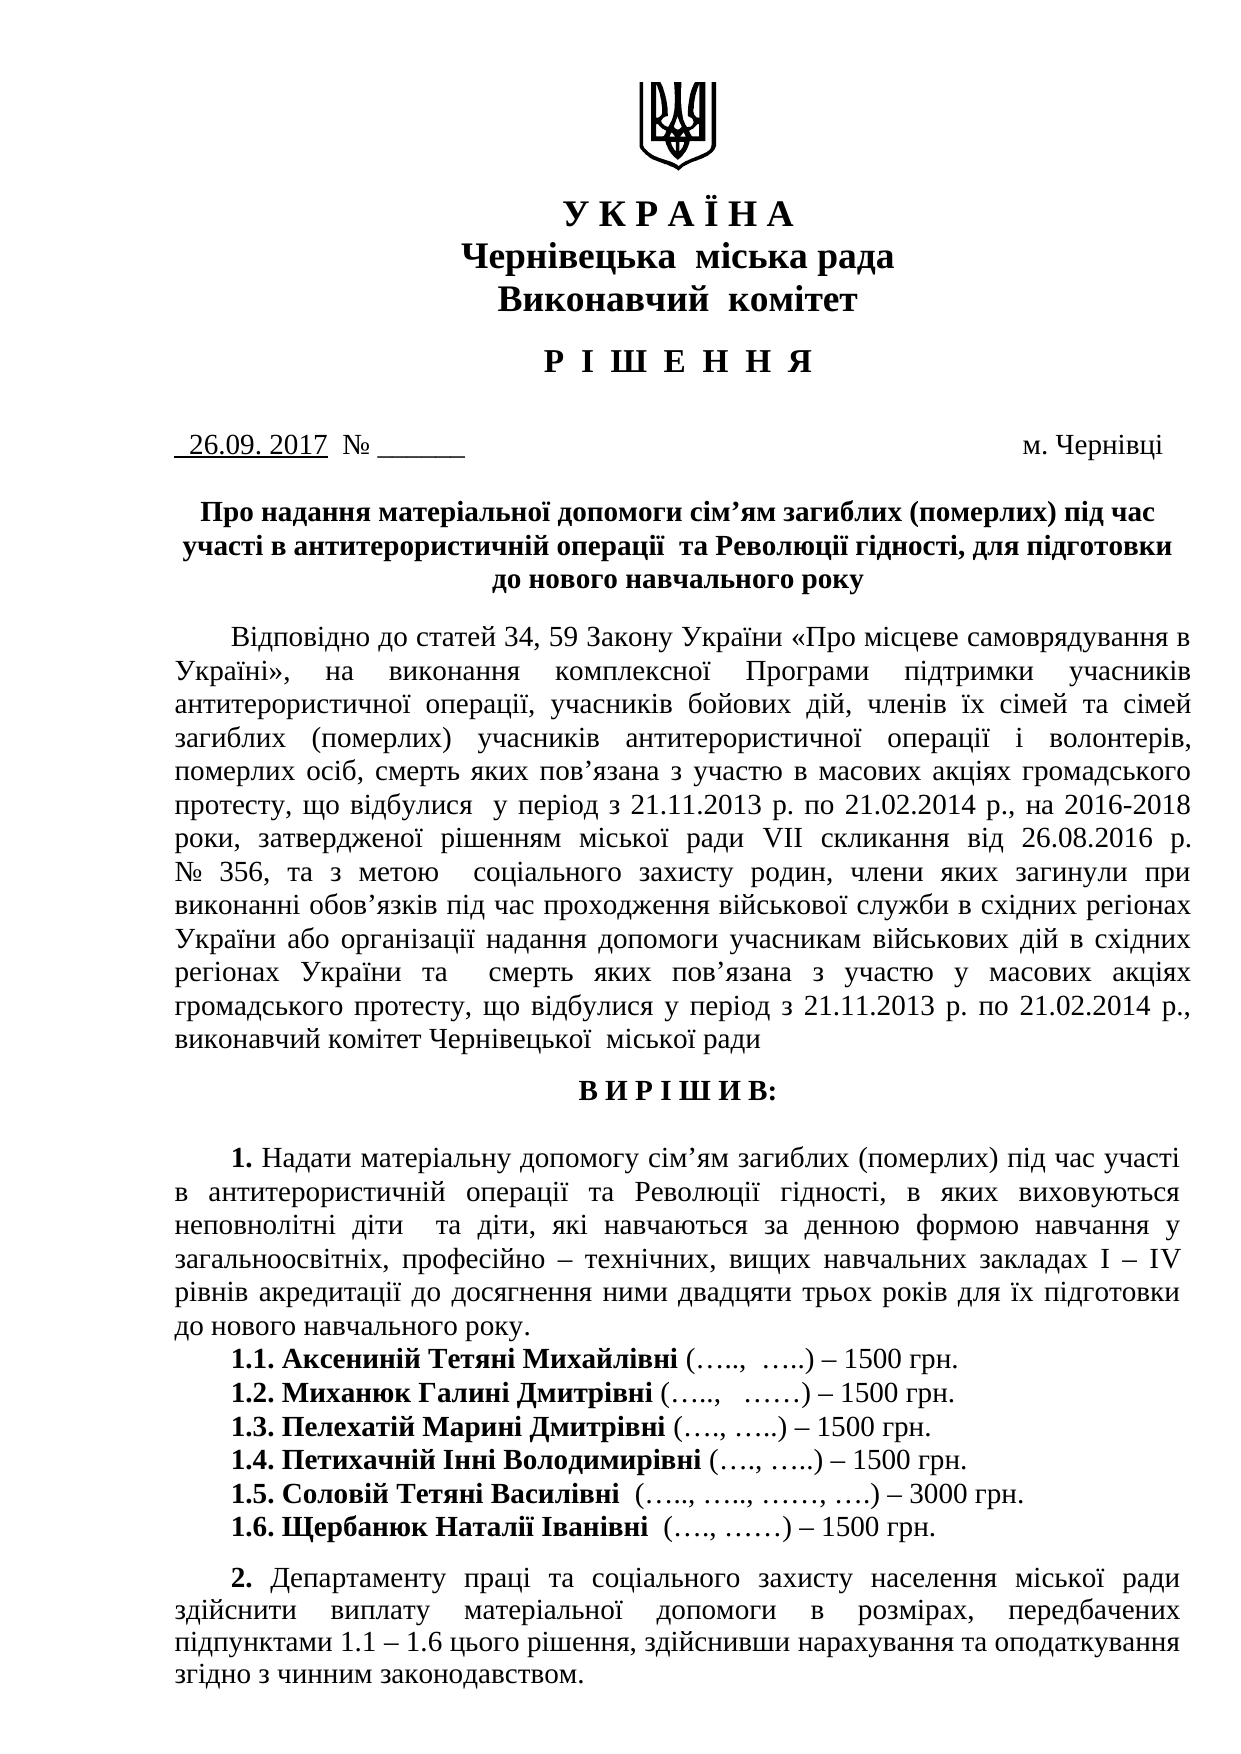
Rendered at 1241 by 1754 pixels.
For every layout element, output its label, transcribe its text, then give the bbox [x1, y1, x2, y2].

text У К Р А Ї Н А [174, 193, 1181, 235]
text 1.5. Соловій Тетяні Василівні (….., ….., ……, ….) – 3000 грн. [174, 1476, 1181, 1509]
text 1.4. Петихачній Інні Володимирівні (…., …..) – 1500 грн. [174, 1442, 1181, 1476]
text 1.3. Пелехатій Марині Дмитрівні (…., …..) – 1500 грн. [174, 1409, 1181, 1442]
text Відповідно до статей 34, 59 Закону України «Про місцеве самоврядування в Україні», на виконання комплексної Програми підтримки учасників антитерористичної операції, учасників бойових дій, членів їх сімей та сімей загиблих (померлих) учасників антитерористичної операції і волонтерів, померлих осіб, смерть яких пов’язана з участю в масових акціях громадського протесту, що відбулися у період з 21.11.2013 р. по 21.02.2014 р., на 2016-2018 роки, затвердженої рішенням міської ради VII скликання від 26.08.2016 р. № 356, та з метою соціального захисту родин, члени яких загинули при виконанні обов’язків під час проходження військової служби в східних регіонах України або організації надання допомоги учасникам військових дій в східних регіонах України та смерть яких пов’язана з участю у масових акціях громадського протесту, що відбулися у період з 21.11.2013 р. по 21.02.2014 р., виконавчий комітет Чернівецької міської ради [174, 619, 1192, 1055]
subtitle Виконавчий комітет [174, 277, 1181, 319]
text Чернівецька міська рада [174, 235, 1181, 277]
text 1.1. Аксениній Тетяні Михайлівні (….., …..) – 1500 грн. [174, 1342, 1181, 1375]
subtitle Р І Ш Е Н Н Я [174, 343, 1181, 380]
text Про надання матеріальної допомоги сім’ям загиблих (померлих) під час участі в антитерористичній операції та Революції гідності, для підготовки до нового навчального року [174, 494, 1181, 595]
text 1.6. Щербанюк Наталії Іванівні (…., ……) – 1500 грн. [174, 1509, 1181, 1543]
text 1.2. Миханюк Галині Дмитрівні (….., ……) – 1500 грн. [174, 1375, 1181, 1409]
text В И Р І Ш И В: [174, 1074, 1181, 1107]
text 1. Надати матеріальну допомогу сім’ям загиблих (померлих) під час участі в антитерористичній операції та Революції гідності, в яких виховуються неповнолітні діти та діти, які навчаються за денною формою навчання у загальноосвітніх, професійно – технічних, вищих навчальних закладах І – ІV рівнів акредитації до досягнення ними двадцяти трьох років для їх підготовки до нового навчального року. [174, 1140, 1181, 1342]
text 26.09. 2017 № ______ м. Чернівці [174, 428, 1181, 461]
text 2. Департаменту праці та соціального захисту населення міської ради здійснити виплату матеріальної допомоги в розмірах, передбачених підпунктами 1.1 – 1.6 цього рішення, здійснивши нарахування та оподаткування згідно з чинним законодавством. [174, 1562, 1181, 1689]
